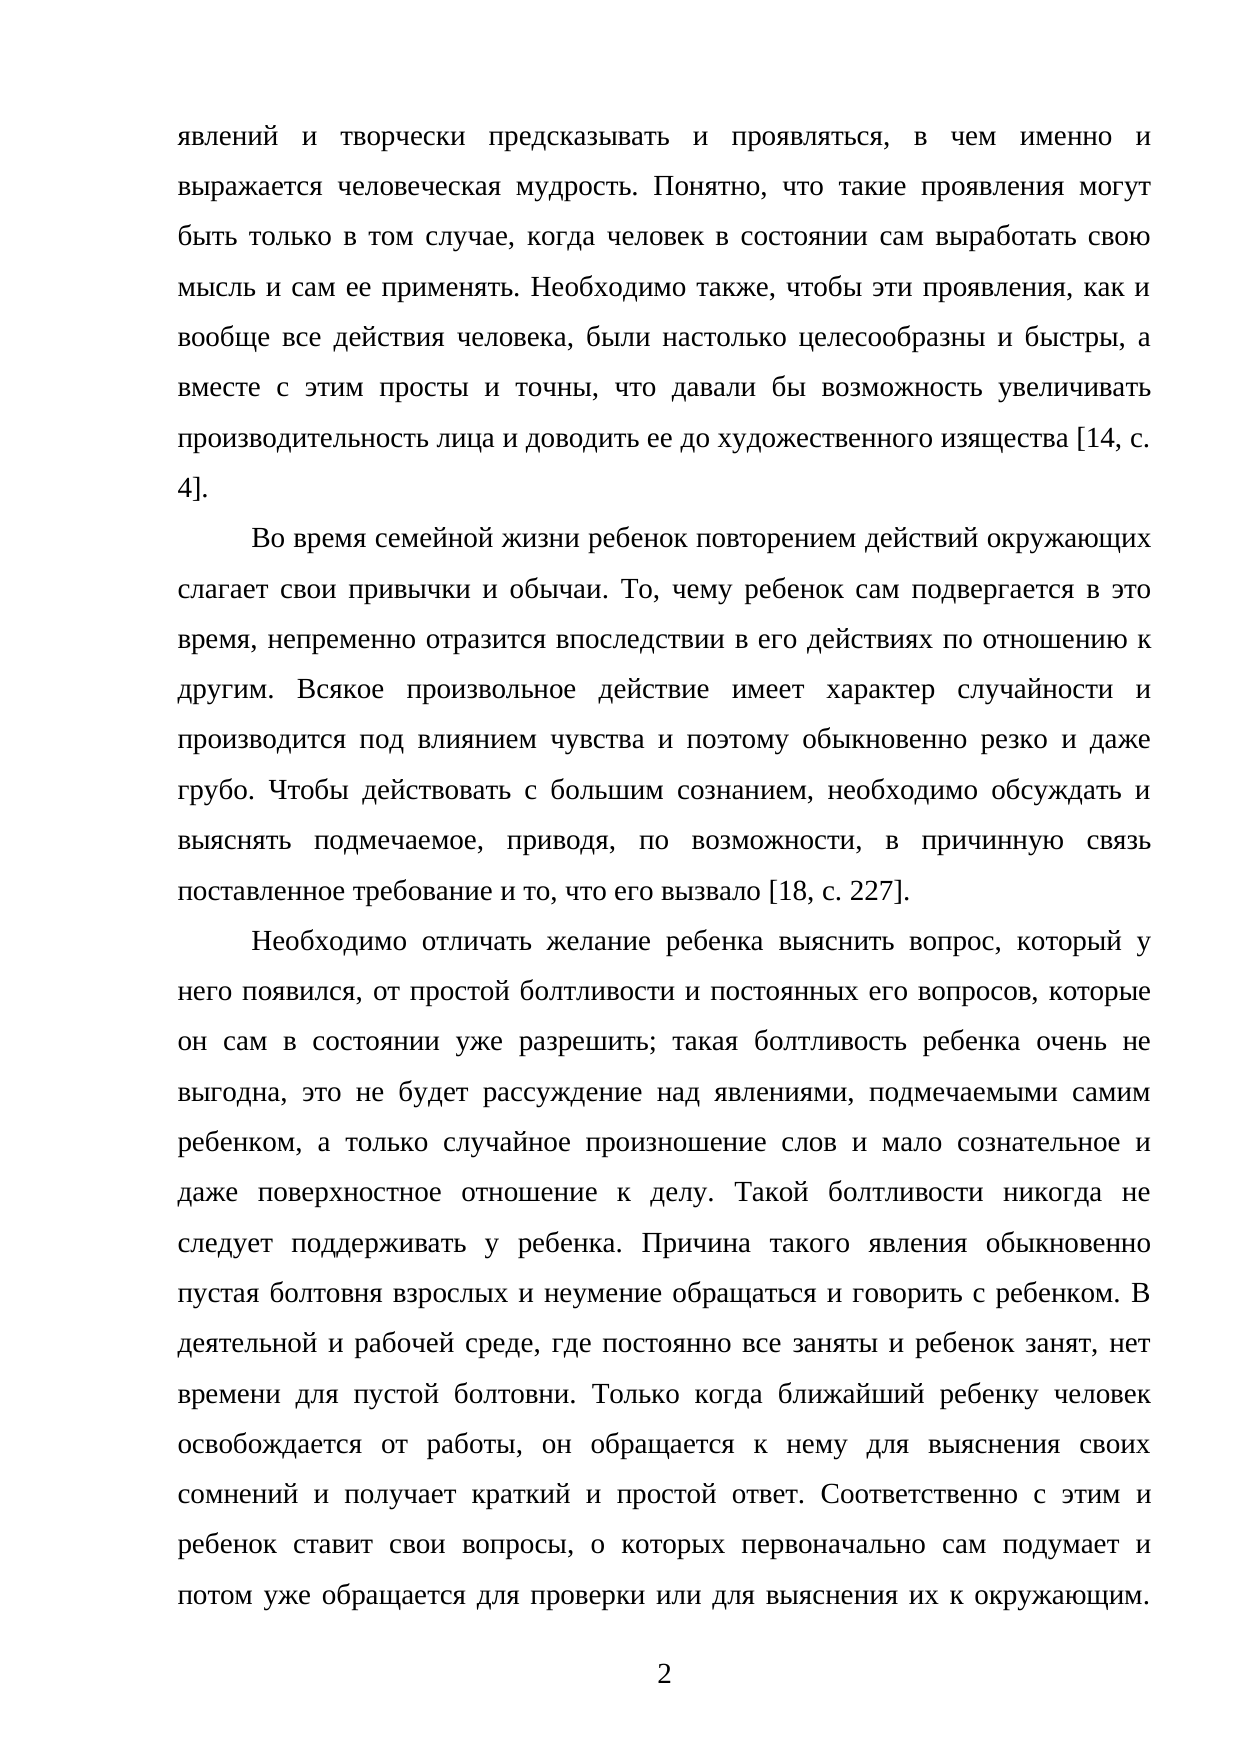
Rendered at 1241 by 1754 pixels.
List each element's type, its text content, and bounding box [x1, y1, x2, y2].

text Во время семейной жизни ребенок повторением действий окружающих слагает свои привычки и обычаи. То, чему ребенок сам подвергается в это время, непременно отразится впоследствии в его действиях по отношению к другим. Всякое произвольное действие имеет характер случайности и производится под влиянием чувства и поэтому обыкновенно резко и даже грубо. Чтобы действовать с большим сознанием, необходимо обсуждать и выяснять подмечаемое, приводя, по возможности, в причинную связь поставленное требование и то, что его вызвало [18, с. 227]. [177, 521, 1152, 906]
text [177, 923, 1152, 1611]
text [177, 118, 1152, 504]
